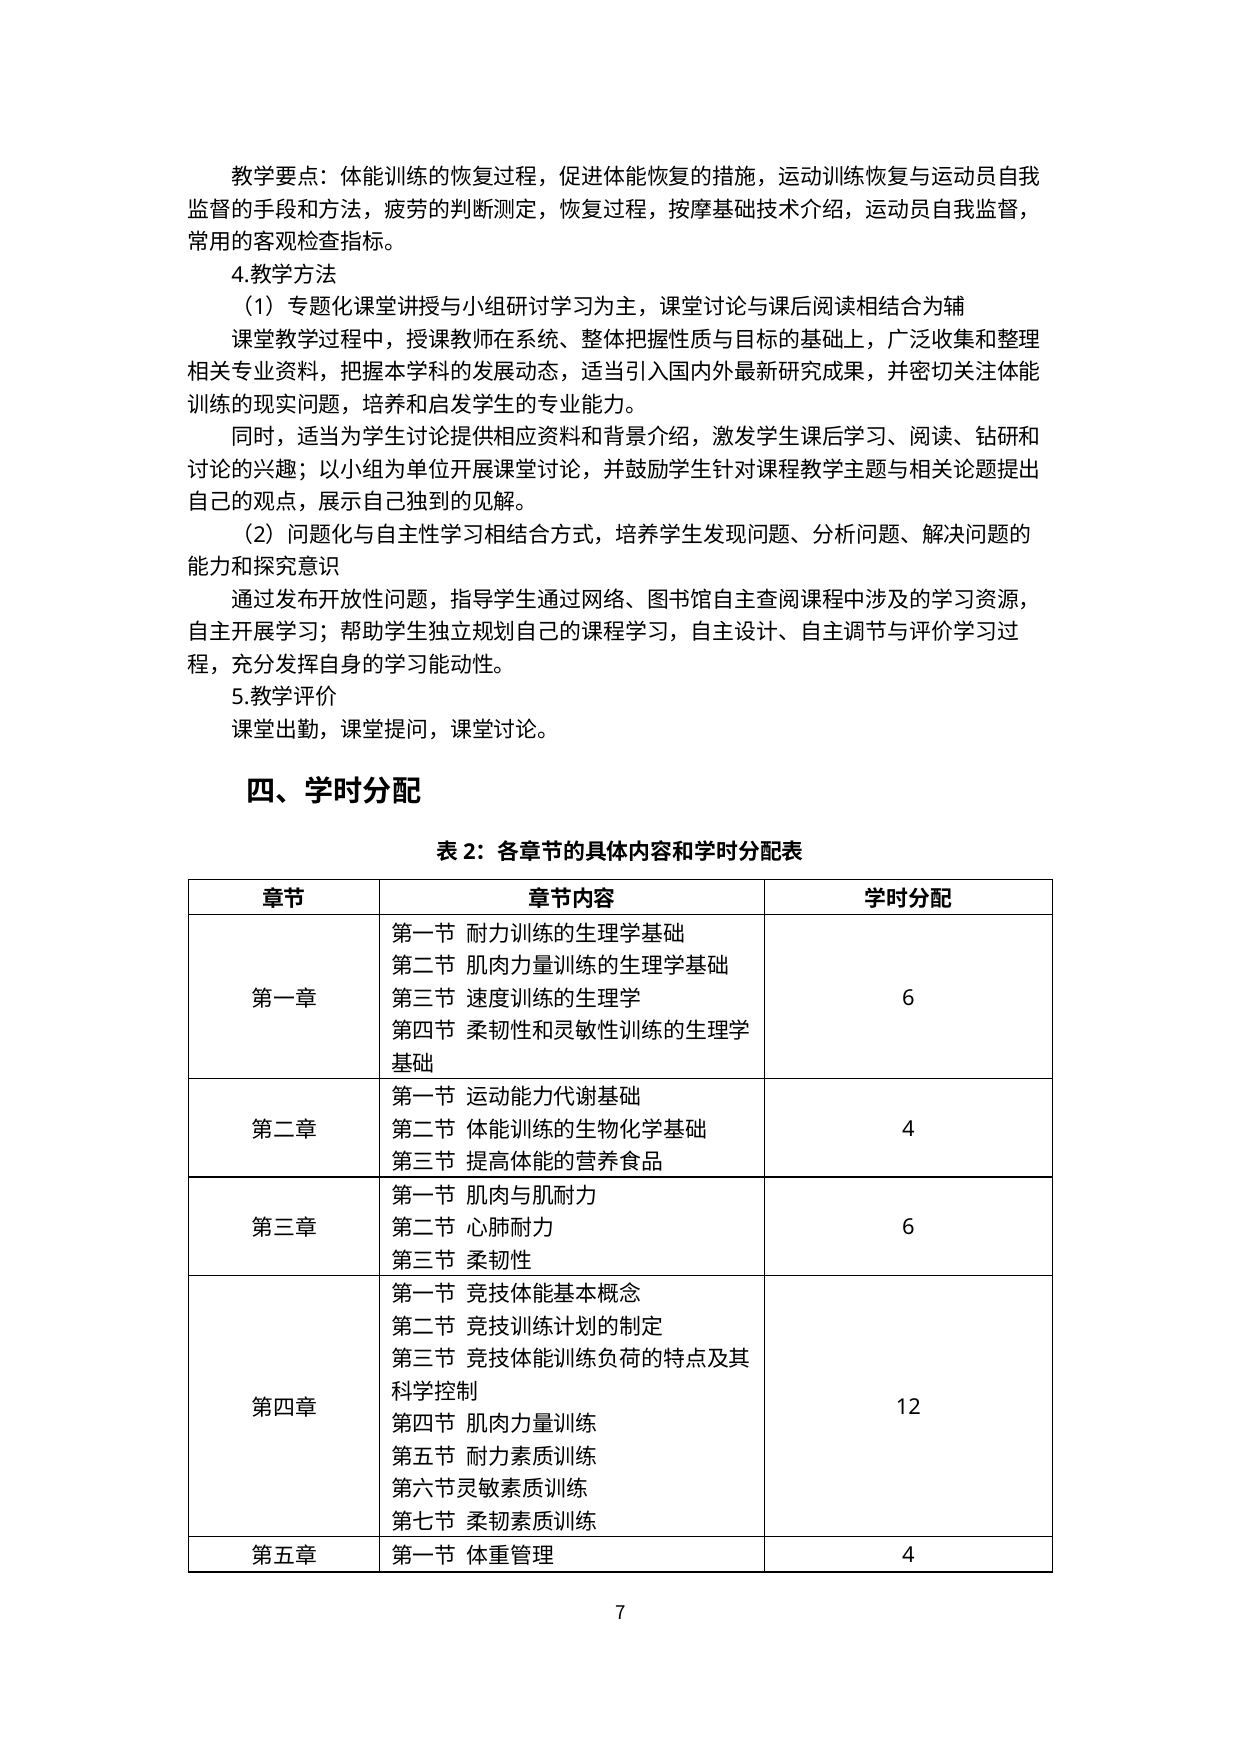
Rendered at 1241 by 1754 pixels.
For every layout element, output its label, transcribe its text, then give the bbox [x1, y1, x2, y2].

text 表2：各章节的具体内容和学时分配表 [187, 834, 1053, 866]
text 教学要点：体能训练的恢复过程，促进体能恢复的措施，运动训练恢复与运动员自我监督的手段和方法，疲劳的判断测定，恢复过程，按摩基础技术介绍，运动员自我监督，常用的客观检查指标。 [187, 159, 1053, 256]
text 4.教学方法 [187, 256, 1053, 289]
table_cell 第三章 [189, 1178, 379, 1275]
table_cell 4 [765, 1537, 1052, 1571]
table_header 章节 [189, 880, 379, 914]
table_cell 第一节 运动能力代谢基础 第二节 体能训练的生物化学基础 第三节 提高体能的营养食品 [380, 1079, 764, 1176]
table_cell 第五章 [189, 1537, 379, 1571]
table_cell 4 [765, 1079, 1052, 1176]
table_cell 第四章 [189, 1276, 379, 1536]
text （2）问题化与自主性学习相结合方式，培养学生发现问题、分析问题、解决问题的能力和探究意识 [187, 516, 1053, 581]
table_cell 第二章 [189, 1079, 379, 1176]
table_cell 6 [765, 915, 1052, 1078]
text 同时，适当为学生讨论提供相应资料和背景介绍，激发学生课后学习、阅读、钻研和讨论的兴趣；以小组为单位开展课堂讨论，并鼓励学生针对课程教学主题与相关论题提出自己的观点，展示自己独到的见解。 [187, 419, 1053, 516]
table_cell 第一节 肌肉与肌耐力 第二节 心肺耐力 第三节 柔韧性 [380, 1178, 764, 1275]
text 课堂出勤，课堂提问，课堂讨论。 [187, 711, 1053, 744]
table_cell 第一节 竞技体能基本概念 第二节 竞技训练计划的制定 第三节 竞技体能训练负荷的特点及其科学控制 第四节 肌肉力量训练 第五节 耐力素质训练 第六节灵敏素质训练 第七节 柔韧素质训练 [380, 1276, 764, 1536]
text （1）专题化课堂讲授与小组研讨学习为主，课堂讨论与课后阅读相结合为辅 [187, 289, 1053, 321]
table_cell 第一章 [189, 915, 379, 1078]
text 课堂教学过程中，授课教师在系统、整体把握性质与目标的基础上，广泛收集和整理相关专业资料，把握本学科的发展动态，适当引入国内外最新研究成果，并密切关注体能训练的现实问题，培养和启发学生的专业能力。 [187, 321, 1053, 419]
table_cell 12 [765, 1276, 1052, 1536]
table_cell 6 [765, 1178, 1052, 1275]
text 四、学时分配 [187, 756, 1053, 821]
text 通过发布开放性问题，指导学生通过网络、图书馆自主查阅课程中涉及的学习资源，自主开展学习；帮助学生独立规划自己的课程学习，自主设计、自主调节与评价学习过程，充分发挥自身的学习能动性。 [187, 581, 1053, 679]
table_header 学时分配 [765, 880, 1052, 914]
table_cell 第一节 耐力训练的生理学基础 第二节 肌肉力量训练的生理学基础 第三节 速度训练的生理学 第四节 柔韧性和灵敏性训练的生理学基础 [380, 915, 764, 1078]
table_header 章节内容 [380, 880, 764, 914]
text 5.教学评价 [187, 679, 1053, 711]
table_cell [380, 1537, 764, 1571]
